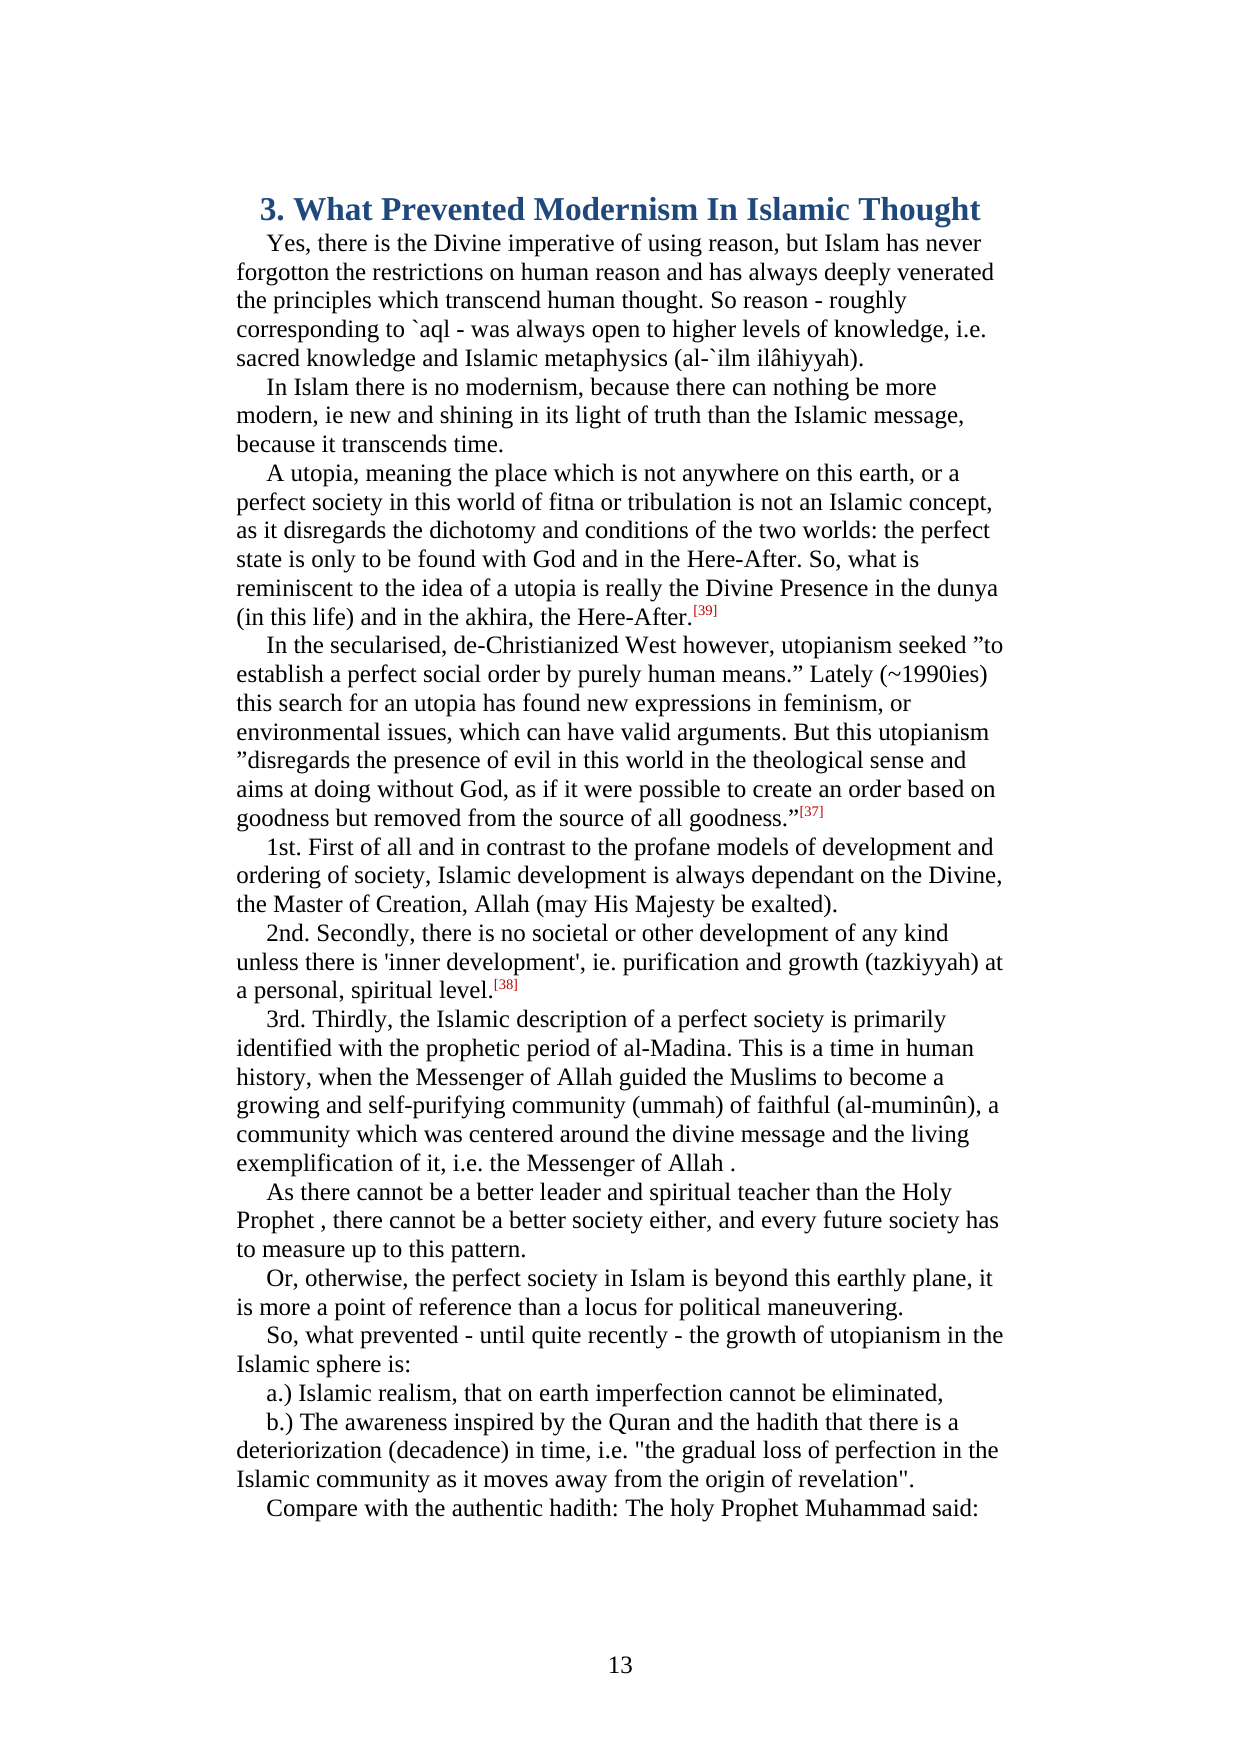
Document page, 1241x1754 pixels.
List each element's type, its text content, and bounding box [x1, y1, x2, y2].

text 3rd. Thirdly, the Islamic description of a perfect society is primarily identified with the prophetic period of al-Madina. This is a time in human history, when the Messenger of Allah guided the Muslims to become a growing and self-purifying community (ummah) of faithful (al-muminûn), a community which was centered around the divine message and the living exemplification of it, i.e. the Messenger of Allah . [236, 1004, 1004, 1177]
text So, what prevented - until quite recently - the growth of utopianism in the Islamic sphere is: [236, 1321, 1004, 1378]
text Yes, there is the Divine imperative of using reason, but Islam has never forgotton the restrictions on human reason and has always deeply venerated the principles which transcend human thought. So reason - roughly corresponding to `aql - was always open to higher levels of knowledge, i.e. sacred knowledge and Islamic metaphysics (al-`ilm ilâhiyyah). [236, 228, 1004, 372]
text As there cannot be a better leader and spiritual teacher than the Holy Prophet , there cannot be a better society either, and every future society has to measure up to this pattern. [236, 1177, 1004, 1263]
text Or, otherwise, the perfect society in Islam is beyond this earthly plane, it is more a point of reference than a locus for political maneuvering. [236, 1263, 1004, 1321]
text In the secularised, de-Christianized West however, utopianism seeked ”to establish a perfect social order by purely human means.” Lately (~1990ies) this search for an utopia has found new expressions in feminism, or environmental issues, which can have valid arguments. But this utopianism ”disregards the presence of evil in this world in the theological sense and aims at doing without God, as if it were possible to create an order based on goodness but removed from the source of all goodness.”[37] [236, 631, 1004, 832]
text A utopia, meaning the place which is not anywhere on this earth, or a perfect society in this world of fitna or tribulation is not an Islamic concept, as it disregards the dichotomy and conditions of the two worlds: the perfect state is only to be found with God and in the Here-After. So, what is reminiscent to the idea of a utopia is really the Divine Presence in the dunya (in this life) and in the akhira, the Here-After.[39] [236, 458, 1004, 631]
text b.) The awareness inspired by the Quran and the hadith that there is a deteriorization (decadence) in time, i.e. "the gradual loss of perfection in the Islamic community as it moves away from the origin of revelation". [236, 1407, 1004, 1493]
text 1st. First of all and in contrast to the profane models of development and ordering of society, Islamic development is always dependant on the Divine, the Master of Creation, Allah (may His Majesty be exalted). [236, 832, 1004, 918]
text 2nd. Secondly, there is no societal or other development of any kind unless there is 'inner development', ie. purification and growth (tazkiyyah) at a personal, spiritual level.[38] [236, 918, 1004, 1004]
text Compare with the authentic hadith: The holy Prophet Muhammad said: [236, 1493, 1004, 1522]
text In Islam there is no modernism, because there can nothing be more modern, ie new and shining in its light of truth than the Islamic message, because it transcends time. [236, 372, 1004, 458]
text a.) Islamic realism, that on earth imperfection cannot be eliminated, [236, 1378, 1004, 1407]
subtitle 3. What Prevented Modernism In Islamic Thought [236, 190, 1004, 228]
